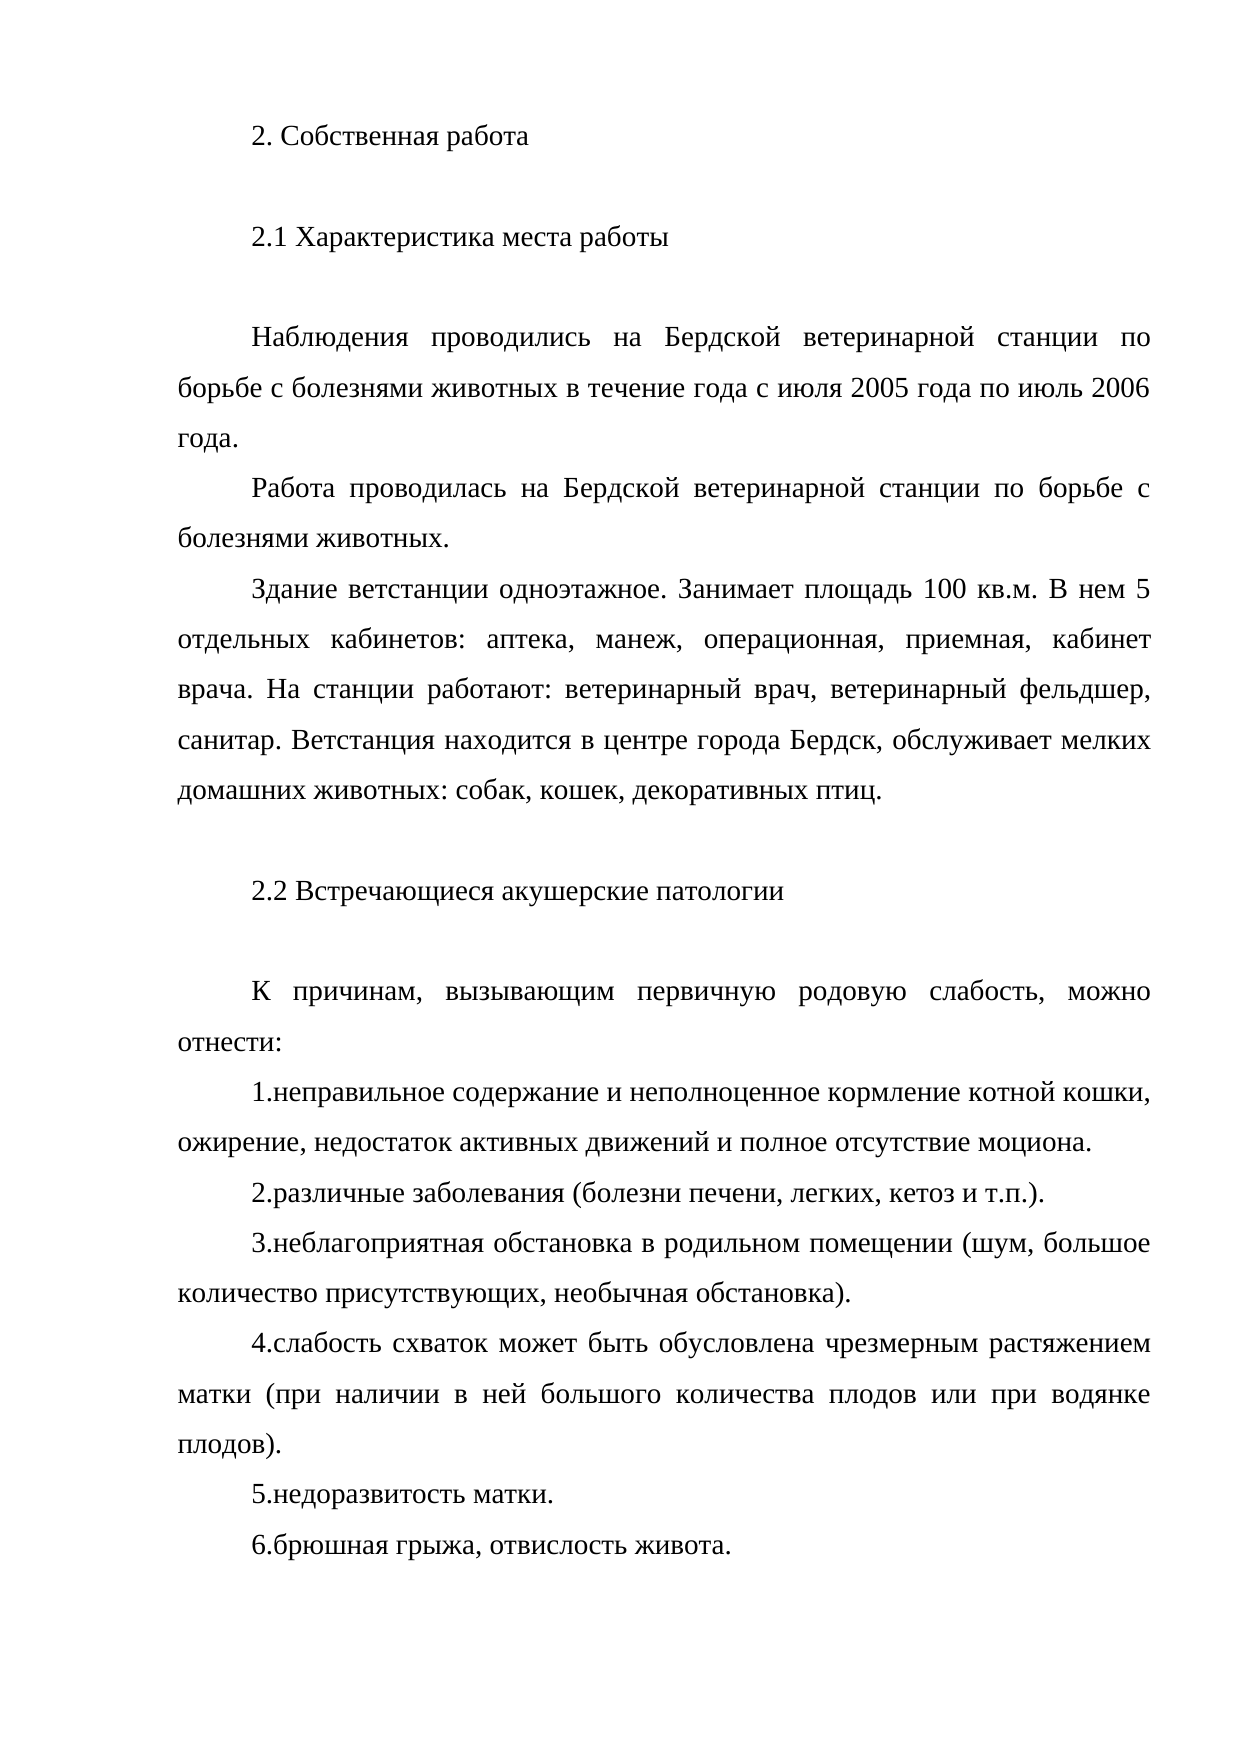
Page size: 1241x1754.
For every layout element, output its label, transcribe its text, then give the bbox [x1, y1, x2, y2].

text К причинам, вызывающим первичную родовую слабость, можно отнести: [177, 973, 1152, 1057]
text 1.неправильное содержание и неполноценное кормление котной кошки, ожирение, недостаток активных движений и полное отсутствие моциона. [177, 1074, 1152, 1158]
text Наблюдения проводились на Бердской ветеринарной станции по борьбе с болезнями животных в течение года с июля 2005 года по июль 2006 года. [177, 319, 1152, 453]
text 2.различные заболевания (болезни печени, легких, кетоз и т.п.). [177, 1175, 1152, 1208]
text 2.1 Характеристика места работы [177, 219, 1152, 252]
text 5.недоразвитость матки. [177, 1477, 1152, 1510]
text 2. Собственная работа [177, 118, 1152, 152]
text 4.слабость схваток может быть обусловлена чрезмерным растяжением матки (при наличии в ней большого количества плодов или при водянке плодов). [177, 1326, 1152, 1460]
text Здание ветстанции одноэтажное. Занимает площадь 100 кв.м. В нем 5 отдельных кабинетов: аптека, манеж, операционная, приемная, кабинет врача. На станции работают: ветеринарный врач, ветеринарный фельдшер, санитар. Ветстанция находится в центре города Бердск, обслуживает мелких домашних животных: собак, кошек, декоративных птиц. [177, 571, 1152, 806]
text 3.неблагоприятная обстановка в родильном помещении (шум, большое количество присутствующих, необычная обстановка). [177, 1225, 1152, 1309]
text Работа проводилась на Бердской ветеринарной станции по борьбе с болезнями животных. [177, 470, 1152, 554]
text 6.брюшная грыжа, отвислость живота. [177, 1527, 1152, 1560]
text 2.2 Встречающиеся акушерские патологии [177, 873, 1152, 906]
